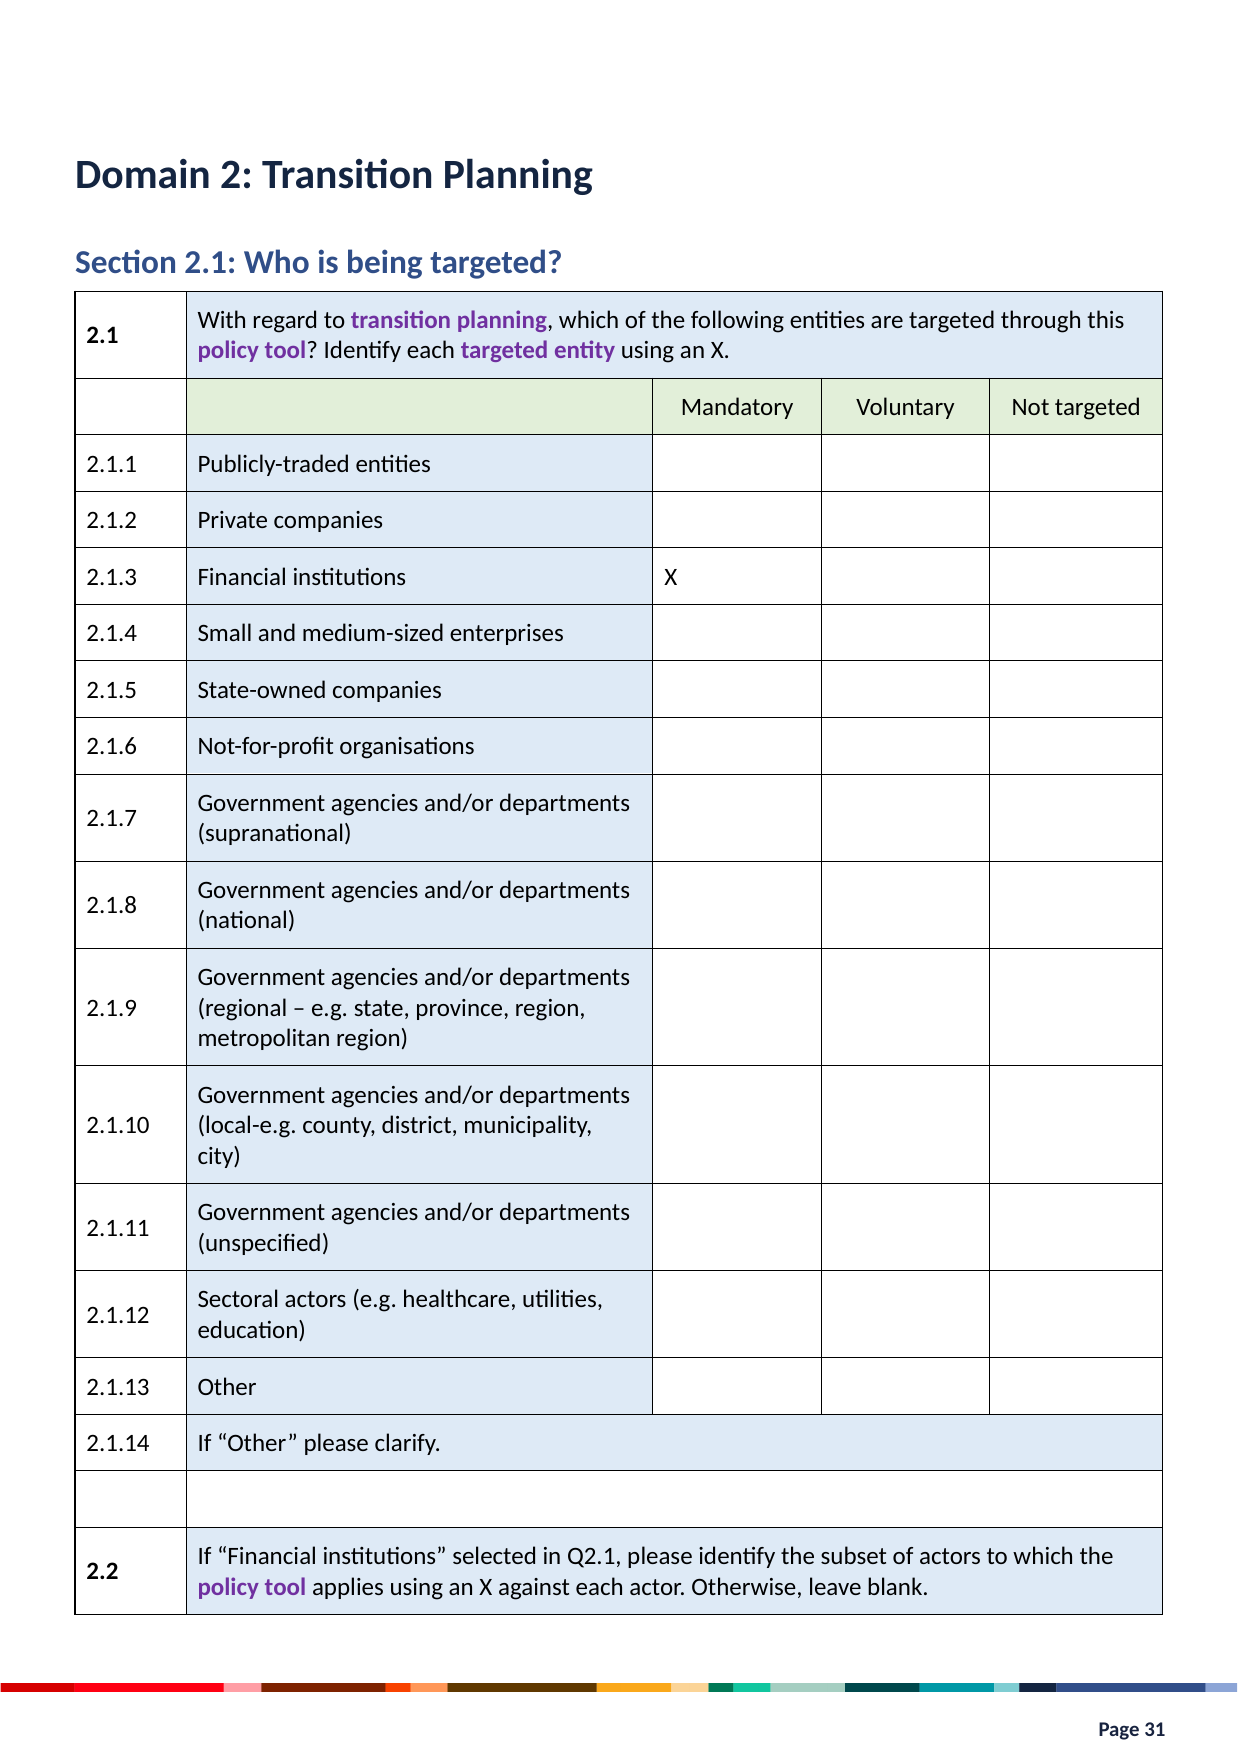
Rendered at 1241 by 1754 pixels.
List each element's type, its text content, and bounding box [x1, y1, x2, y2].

table_cell 2.1.7 [76, 775, 186, 861]
table_cell Government agencies and/or departments (regional – e.g. state, province, region, metropolitan region) [187, 949, 652, 1065]
table_cell 2.1.1 [76, 435, 186, 491]
table_cell Mandatory [653, 379, 821, 434]
table_cell 2.1.10 [76, 1066, 186, 1183]
table_cell [653, 1066, 821, 1183]
table_cell [76, 379, 186, 434]
table_cell [653, 775, 821, 861]
table_cell Other [187, 1358, 652, 1414]
table_cell [653, 1358, 821, 1414]
table_cell Government agencies and/or departments (supranational) [187, 775, 652, 861]
table_header With regard to transition planning, which of the following entities are targeted through this policy tool? Identify each targeted entity using an X. [187, 292, 1162, 378]
table_cell [822, 718, 989, 773]
table_cell [822, 435, 989, 491]
table_cell [990, 775, 1162, 861]
table_cell Not-for-profit organisations [187, 718, 652, 773]
table_cell 2.1.11 [76, 1184, 186, 1270]
table_cell [990, 1066, 1162, 1183]
table_cell [822, 949, 989, 1065]
table_cell If “Other” please clarify. [187, 1415, 1162, 1470]
table_cell Government agencies and/or departments (unspecified) [187, 1184, 652, 1270]
table_cell [653, 492, 821, 547]
table_cell 2.1.9 [76, 949, 186, 1065]
table_cell 2.1.12 [76, 1271, 186, 1357]
table_cell [653, 862, 821, 948]
table_cell [76, 1471, 186, 1527]
table_cell [653, 435, 821, 491]
table_cell [187, 379, 652, 434]
table_cell [653, 1184, 821, 1270]
table_cell 2.1.13 [76, 1358, 186, 1414]
table_cell [822, 661, 989, 717]
table_cell Not targeted [990, 379, 1162, 434]
table_cell X [653, 548, 821, 604]
table_cell [822, 1271, 989, 1357]
table_cell [990, 949, 1162, 1065]
table_cell 2.2 [76, 1528, 186, 1614]
table_cell Sectoral actors (e.g. healthcare, utilities, education) [187, 1271, 652, 1357]
table_header 2.1 [76, 292, 186, 378]
subtitle Section 2.1: Who is being targeted? [75, 241, 1165, 282]
table_cell Small and medium-sized enterprises [187, 605, 652, 660]
table_cell If “Financial institutions” selected in Q2.1, please identify the subset of actors to which the policy tool applies using an X against each actor. Otherwise, leave blank. [187, 1528, 1162, 1614]
table_cell [653, 605, 821, 660]
table_cell [822, 862, 989, 948]
table_cell 2.1.3 [76, 548, 186, 604]
table_cell [990, 492, 1162, 547]
table_cell [822, 1358, 989, 1414]
table_cell State-owned companies [187, 661, 652, 717]
table_cell [822, 492, 989, 547]
table_cell [822, 548, 989, 604]
table_cell [990, 548, 1162, 604]
table_cell [653, 718, 821, 773]
table_cell [822, 605, 989, 660]
table_cell [822, 775, 989, 861]
table_cell Voluntary [822, 379, 989, 434]
table_cell Private companies [187, 492, 652, 547]
table_cell 2.1.4 [76, 605, 186, 660]
table_cell [990, 862, 1162, 948]
table_cell [990, 605, 1162, 660]
table_cell [822, 1066, 989, 1183]
table_cell 2.1.8 [76, 862, 186, 948]
table_cell 2.1.5 [76, 661, 186, 717]
table_cell Financial institutions [187, 548, 652, 604]
table_cell [990, 661, 1162, 717]
table_cell Government agencies and/or departments (national) [187, 862, 652, 948]
table_cell [653, 949, 821, 1065]
table_cell [187, 1471, 1162, 1527]
table_cell [653, 1271, 821, 1357]
table_cell [990, 1184, 1162, 1270]
table_cell [990, 1271, 1162, 1357]
table_cell Government agencies and/or departments (local-e.g. county, district, municipality, city) [187, 1066, 652, 1183]
table_cell Publicly-traded entities [187, 435, 652, 491]
table_cell [653, 661, 821, 717]
table_cell 2.1.2 [76, 492, 186, 547]
subtitle Domain 2: Transition Planning [75, 148, 1165, 199]
table_cell [990, 718, 1162, 773]
table_cell [990, 1358, 1162, 1414]
table_cell [990, 435, 1162, 491]
table_cell 2.1.14 [76, 1415, 186, 1470]
table_cell [822, 1184, 989, 1270]
table_cell 2.1.6 [76, 718, 186, 773]
picture [0, 1683, 1236, 1692]
